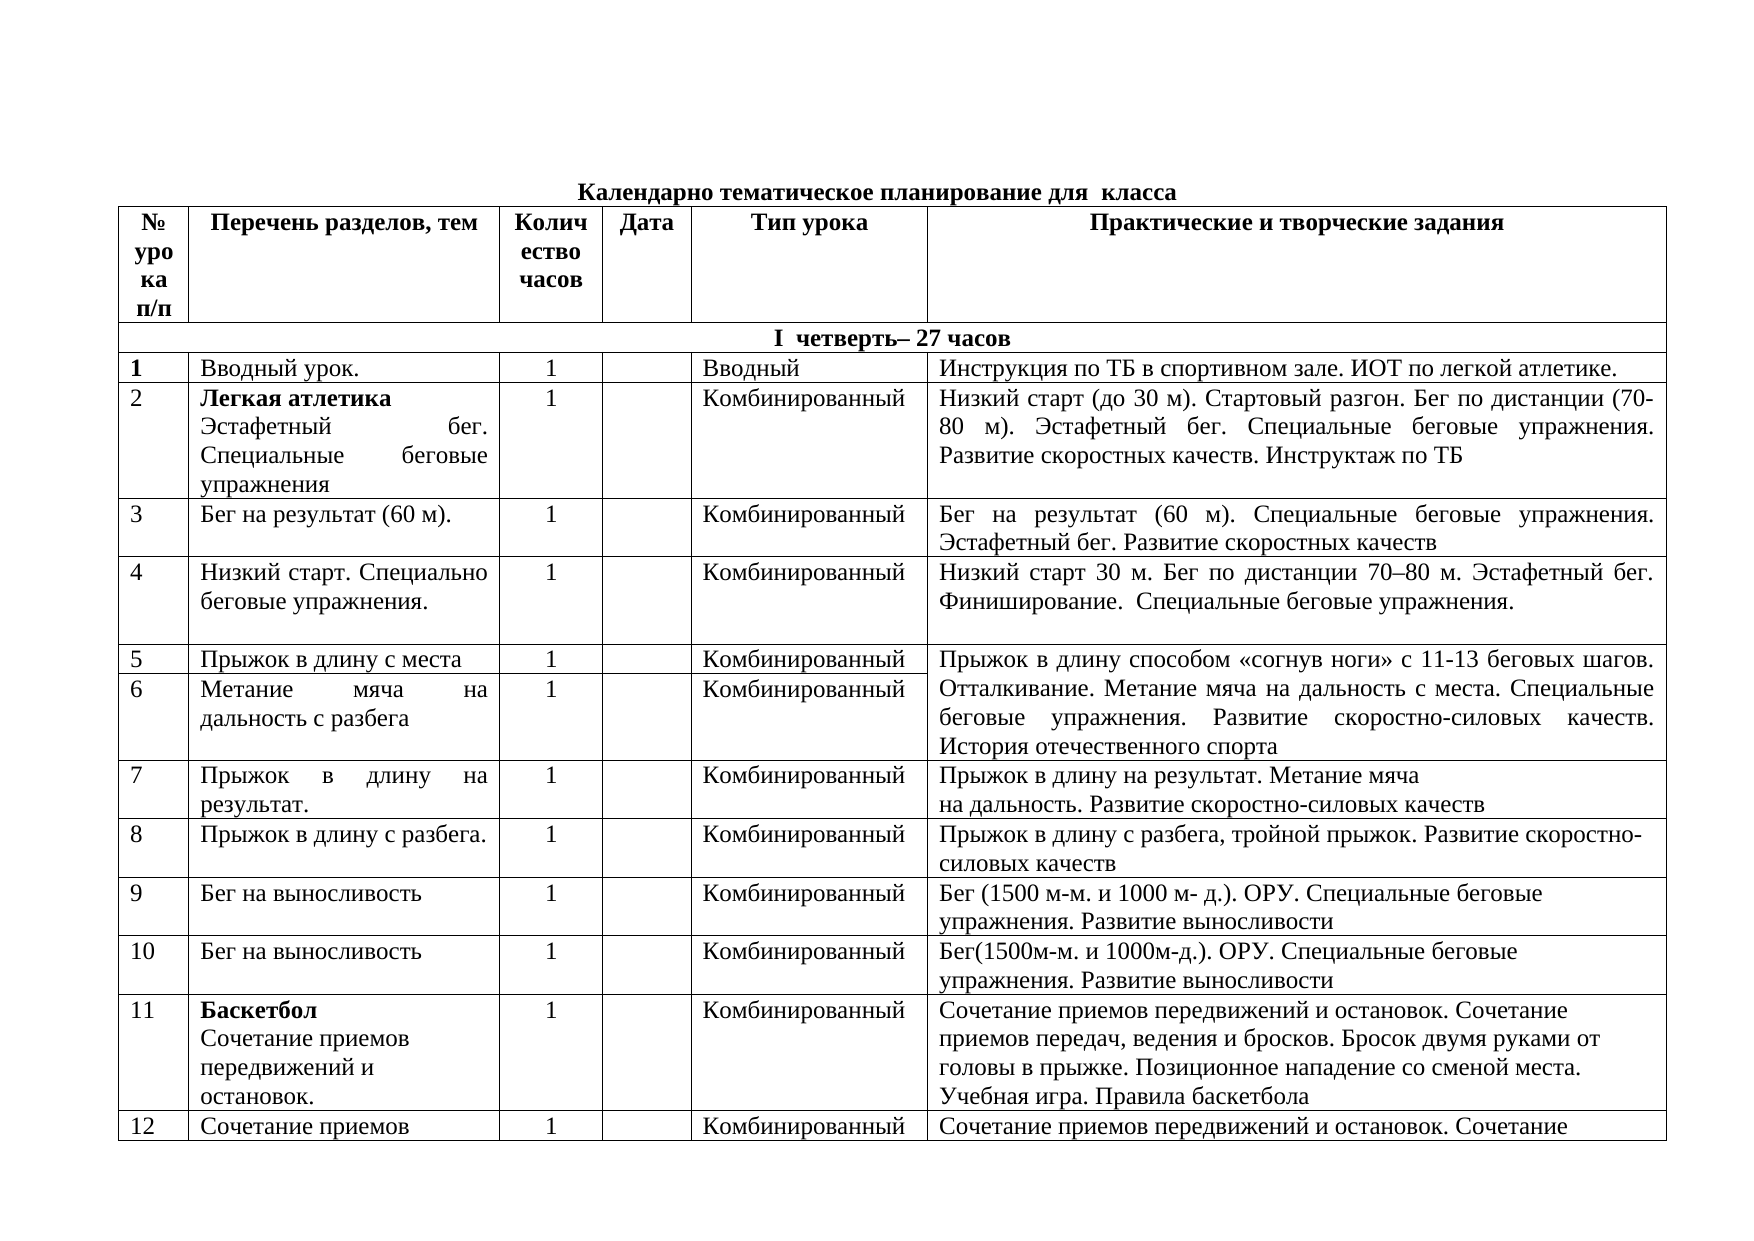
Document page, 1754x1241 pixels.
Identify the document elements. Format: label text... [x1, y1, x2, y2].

table_cell Комбинированный [692, 878, 927, 935]
table_cell Комбинированный [692, 761, 927, 818]
table_cell Прыжок в длину с разбега. [189, 819, 499, 877]
table_cell Комбинированный [692, 674, 927, 759]
table_cell 1 [500, 878, 602, 935]
table_cell Комбинированный [692, 645, 927, 673]
table_header Количество часов [500, 207, 602, 322]
table_cell 1 [500, 936, 602, 994]
text Календарно тематическое планирование для класса [118, 177, 1636, 206]
table_cell [603, 819, 691, 877]
table_cell 10 [119, 936, 188, 994]
table_cell Прыжок в длину с разбега, тройной прыжок. Развитие скоростно-силовых качеств [928, 819, 1666, 877]
table_cell Бег (1500 м-м. и 1000 м- д.). ОРУ. Специальные беговые упражнения. Развитие выносливости [928, 878, 1666, 935]
table_cell Комбинированный [692, 499, 927, 556]
table_cell Низкий старт. Специально беговые упражнения. [189, 557, 499, 643]
table_header Дата [603, 207, 691, 322]
table_cell Комбинированный [692, 819, 927, 877]
table_cell [603, 499, 691, 556]
table_cell 1 [500, 645, 602, 673]
table_header № урока п/п [119, 207, 188, 322]
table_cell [189, 1111, 499, 1139]
table_cell 12 [119, 1111, 188, 1139]
table_cell [603, 557, 691, 643]
table_cell Вводный урок. [189, 353, 499, 382]
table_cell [928, 1111, 1666, 1139]
table_header Практические и творческие задания [928, 207, 1666, 322]
table_cell Бег на результат (60 м). Специальные беговые упражнения. Эстафетный бег. Развитие скоростных качеств [928, 499, 1666, 556]
table_cell 1 [500, 819, 602, 877]
table_cell 6 [119, 674, 188, 759]
table_cell Сочетание приемов передвижений и остановок. Сочетание приемов передач, ведения и бросков. Бросок двумя руками от головы в прыжке. Позиционное нападение со сменой места. Учебная игра. Правила баскетбола [928, 995, 1666, 1110]
table_cell [603, 645, 691, 673]
table_cell [603, 995, 691, 1110]
table_cell Баскетбол Сочетание приемов передвижений и остановок. [189, 995, 499, 1110]
table_cell 1 [500, 995, 602, 1110]
table_cell Прыжок в длину с места [189, 645, 499, 673]
table_header Тип урока [692, 207, 927, 322]
table_cell 1 [119, 353, 188, 382]
table_cell 1 [500, 557, 602, 643]
table_cell Бег на выносливость [189, 936, 499, 994]
table_cell [603, 878, 691, 935]
table_cell 2 [119, 383, 188, 498]
table_cell 9 [119, 878, 188, 935]
table_cell 11 [119, 995, 188, 1110]
table_cell 5 [119, 645, 188, 673]
table_cell Инструкция по ТБ в спортивном зале. ИОТ по легкой атлетике. [928, 353, 1666, 382]
table_cell Легкая атлетика Эстафетный бег. Специальные беговые упражнения [189, 383, 499, 498]
table_header Перечень разделов, тем [189, 207, 499, 322]
table_cell Прыжок в длину способом «согнув ноги» с 11-13 беговых шагов. Отталкивание. Метание мяча на дальность с места. Специальные беговые упражнения. Развитие скоростно-силовых качеств. История отечественного спорта [928, 645, 1666, 759]
table_cell 3 [119, 499, 188, 556]
table_cell Комбинированный [692, 1111, 927, 1139]
table_cell Вводный [692, 353, 927, 382]
table_cell Метание мяча на дальность с разбега [189, 674, 499, 759]
table_cell Бег на результат (60 м). [189, 499, 499, 556]
table_cell 1 [500, 383, 602, 498]
table_cell 1 [500, 761, 602, 818]
table_cell [603, 383, 691, 498]
table_cell 1 [500, 499, 602, 556]
table_cell Бег(1500м-м. и 1000м-д.). ОРУ. Специальные беговые упражнения. Развитие выносливости [928, 936, 1666, 994]
table_cell Комбинированный [692, 557, 927, 643]
table_cell Прыжок в длину на результат. Метание мяча на дальность. Развитие скоростно-силовых качеств [928, 761, 1666, 818]
table_cell Прыжок в длину на результат. [189, 761, 499, 818]
table_cell I четверть– 27 часов [119, 323, 1666, 352]
table_cell 1 [500, 674, 602, 759]
table_cell 4 [119, 557, 188, 643]
table_cell [603, 761, 691, 818]
table_cell Комбинированный [692, 995, 927, 1110]
table_cell [603, 1111, 691, 1139]
table_cell [603, 936, 691, 994]
table_cell 8 [119, 819, 188, 877]
table_cell Комбинированный [692, 936, 927, 994]
table_cell 1 [500, 1111, 602, 1139]
table_cell Комбинированный [692, 383, 927, 498]
table_cell 1 [500, 353, 602, 382]
table_cell Низкий старт (до 30 м). Стартовый разгон. Бег по дистанции (70-80 м). Эстафетный бег. Специальные беговые упражнения. Развитие скоростных качеств. Инструктаж по ТБ [928, 383, 1666, 498]
table_cell Низкий старт 30 м. Бег по дистанции 70–80 м. Эстафетный бег. Финиширование. Специальные беговые упражнения. [928, 557, 1666, 643]
table_cell [603, 674, 691, 759]
table_cell 7 [119, 761, 188, 818]
table_cell [603, 353, 691, 382]
table_cell Бег на выносливость [189, 878, 499, 935]
